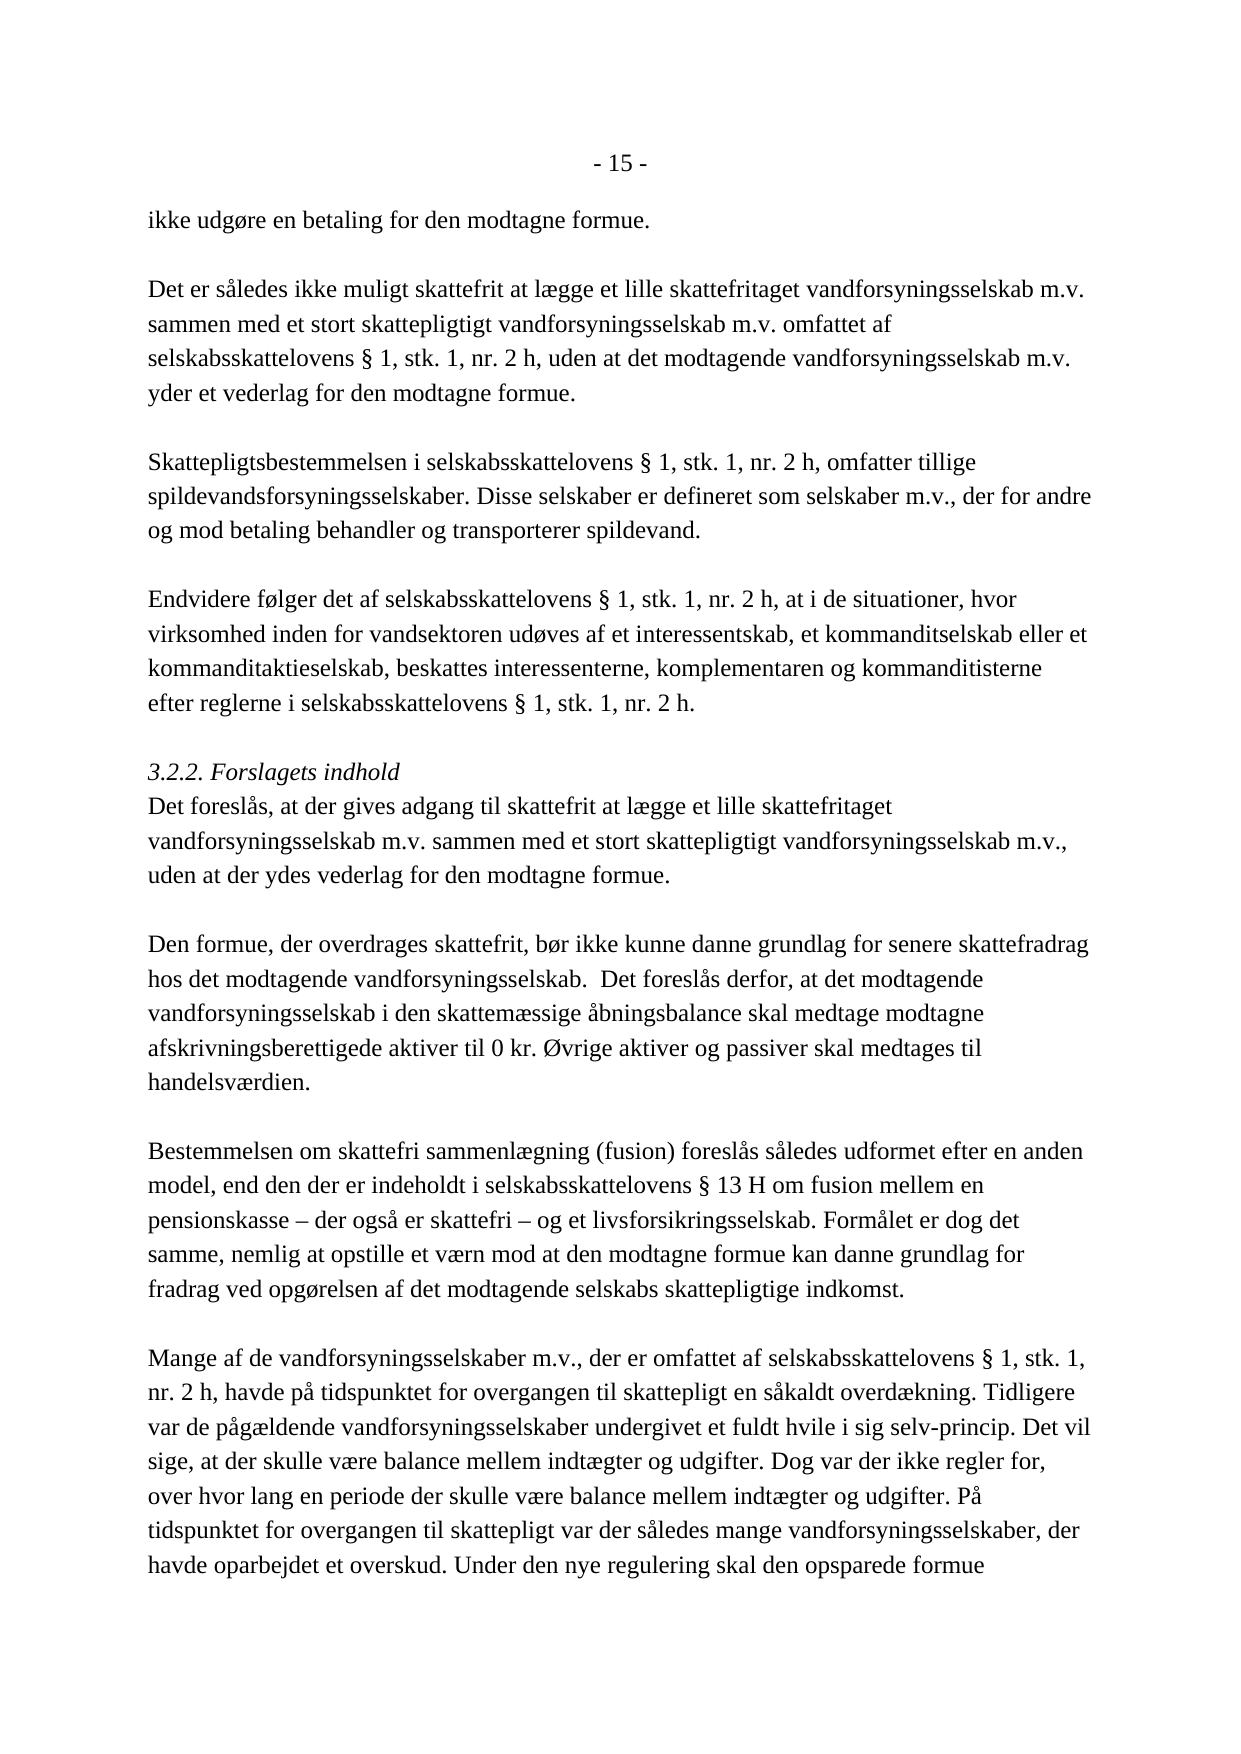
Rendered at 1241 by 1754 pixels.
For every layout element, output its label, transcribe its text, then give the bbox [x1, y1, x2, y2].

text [148, 205, 1092, 234]
text Bestemmelsen om skattefri sammenlægning (fusion) foreslås således udformet efter en anden model, end den der er indeholdt i selskabsskattelovens § 13 H om fusion mellem en pensionskasse – der også er skattefri – og et livsforsikringsselskab. Formålet er dog det samme, nemlig at opstille et værn mod at den modtagne formue kan danne grundlag for fradrag ved opgørelsen af det modtagende selskabs skattepligtige indkomst. [148, 1136, 1092, 1303]
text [148, 1343, 1092, 1579]
text Endvidere følger det af selskabsskattelovens § 1, stk. 1, nr. 2 h, at i de situationer, hvor virksomhed inden for vandsektoren udøves af et interessentskab, et kommanditselskab eller et kommanditaktieselskab, beskattes interessenterne, komplementaren og kommanditisterne efter reglerne i selskabsskattelovens § 1, stk. 1, nr. 2 h. [148, 584, 1092, 717]
text Det er således ikke muligt skattefrit at lægge et lille skattefritaget vandforsyningsselskab m.v. sammen med et stort skattepligtigt vandforsyningsselskab m.v. omfattet af selskabsskattelovens § 1, stk. 1, nr. 2 h, uden at det modtagende vandforsyningsselskab m.v. yder et vederlag for den modtagne formue. [148, 274, 1092, 406]
text Skattepligtsbestemmelsen i selskabsskattelovens § 1, stk. 1, nr. 2 h, omfatter tillige spildevandsforsyningsselskaber. Disse selskaber er defineret som selskaber m.v., der for andre og mod betaling behandler og transporterer spildevand. [148, 447, 1092, 544]
text 3.2.2. Forslagets indhold [148, 757, 1092, 786]
text Det foreslås, at der gives adgang til skattefrit at lægge et lille skattefritaget vandforsyningsselskab m.v. sammen med et stort skattepligtigt vandforsyningsselskab m.v., uden at der ydes vederlag for den modtagne formue. [148, 791, 1092, 889]
text Den formue, der overdrages skattefrit, bør ikke kunne danne grundlag for senere skattefradrag hos det modtagende vandforsyningsselskab. Det foreslås derfor, at det modtagende vandforsyningsselskab i den skattemæssige åbningsbalance skal medtage modtagne afskrivningsberettigede aktiver til 0 kr. Øvrige aktiver og passiver skal medtages til handelsværdien. [148, 929, 1092, 1096]
